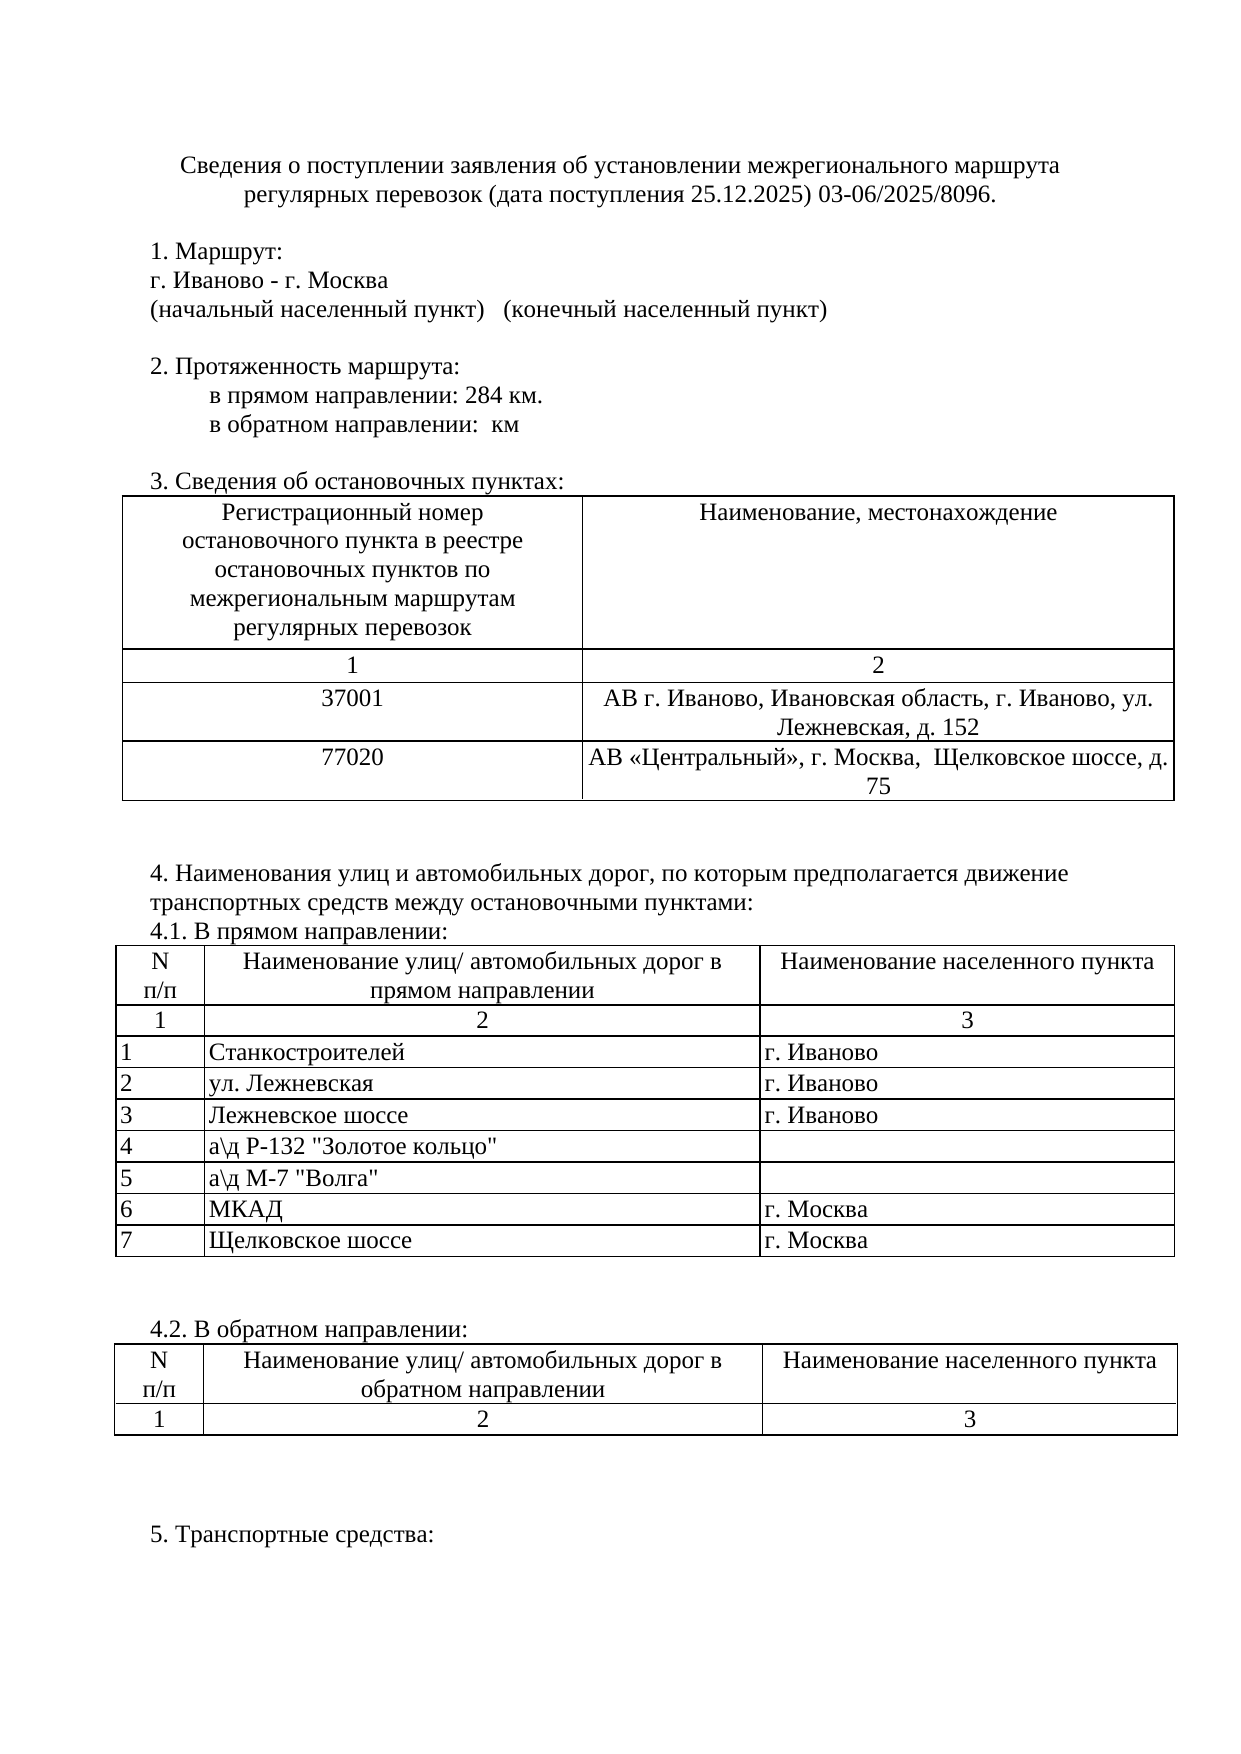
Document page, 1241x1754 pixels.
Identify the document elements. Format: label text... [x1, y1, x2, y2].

table_cell 2 [583, 650, 1173, 681]
table_header Наименование улиц/ автомобильных дорог в прямом направлении [205, 946, 759, 1004]
table_cell АВ «Центральный», г. Москва, Щелковское шоссе, д. 75 [583, 742, 1173, 799]
table_cell Станкостроителей [205, 1037, 759, 1067]
text 3. Сведения об остановочных пунктах: [150, 466, 1090, 495]
table_cell 1 [115, 1404, 203, 1434]
table_header Наименование населенного пункта [761, 946, 1174, 1004]
text Сведения о поступлении заявления об установлении межрегионального маршрута регулярных перевозок (дата поступления 25.12.2025) 03-06/2025/8096. [150, 150, 1090, 207]
table_cell МКАД [205, 1194, 759, 1224]
table_cell г. Москва [761, 1226, 1174, 1256]
table_cell 7 [117, 1226, 204, 1256]
table_cell 5 [117, 1163, 204, 1193]
table_cell а\д М-7 "Волга" [205, 1163, 759, 1193]
text 5. Транспортные средства: [150, 1519, 1090, 1548]
table_cell г. Иваново [761, 1068, 1174, 1098]
table_cell 77020 [123, 742, 582, 799]
text г. Иваново - г. Москва [150, 265, 1090, 294]
text 2. Протяженность маршрута: [150, 351, 1090, 380]
table_cell АВ г. Иваново, Ивановская область, г. Иваново, ул. Лежневская, д. 152 [583, 683, 1173, 740]
table_cell 6 [117, 1194, 204, 1224]
table_cell [761, 1131, 1174, 1161]
table_cell [761, 1163, 1174, 1193]
text (начальный населенный пункт) (конечный населенный пункт) [150, 294, 1090, 322]
table_cell Лежневское шоссе [205, 1100, 759, 1130]
table_cell г. Иваново [761, 1100, 1174, 1130]
table_cell 3 [117, 1100, 204, 1130]
table_cell 2 [204, 1404, 762, 1434]
table_header Наименование, местонахождение [583, 497, 1173, 648]
text 4.2. В обратном направлении: [150, 1314, 1090, 1343]
table_cell г. Москва [761, 1194, 1174, 1224]
table_header N п/п [117, 946, 204, 1004]
table_header Наименование населенного пункта [763, 1345, 1177, 1402]
table_cell 1 [117, 1006, 204, 1035]
table_cell Щелковское шоссе [205, 1226, 759, 1256]
table_cell 37001 [123, 683, 582, 740]
table_cell а\д Р-132 "Золотое кольцо" [205, 1131, 759, 1161]
text 4. Наименования улиц и автомобильных дорог, по которым предполагается движение транспортных средств между остановочными пунктами: [150, 858, 1090, 916]
text 1. Маршрут: [150, 236, 1090, 265]
table_header Регистрационный номер остановочного пункта в реестре остановочных пунктов по межрегиональным маршрутам регулярных перевозок [123, 497, 582, 648]
text в обратном направлении: км [150, 409, 1090, 437]
table_cell 1 [117, 1037, 204, 1067]
table_cell 4 [117, 1131, 204, 1161]
table_cell 3 [763, 1403, 1177, 1434]
table_cell 3 [761, 1006, 1174, 1035]
table_header N п/п [115, 1345, 203, 1402]
table_cell 1 [123, 650, 582, 681]
table_header Наименование улиц/ автомобильных дорог в обратном направлении [204, 1345, 762, 1402]
table_cell г. Иваново [761, 1037, 1174, 1067]
text 4.1. В прямом направлении: [150, 916, 1090, 945]
table_cell ул. Лежневская [205, 1068, 759, 1098]
table_cell 2 [117, 1068, 204, 1098]
table_cell 2 [205, 1006, 759, 1035]
text в прямом направлении: 284 км. [150, 380, 1090, 409]
